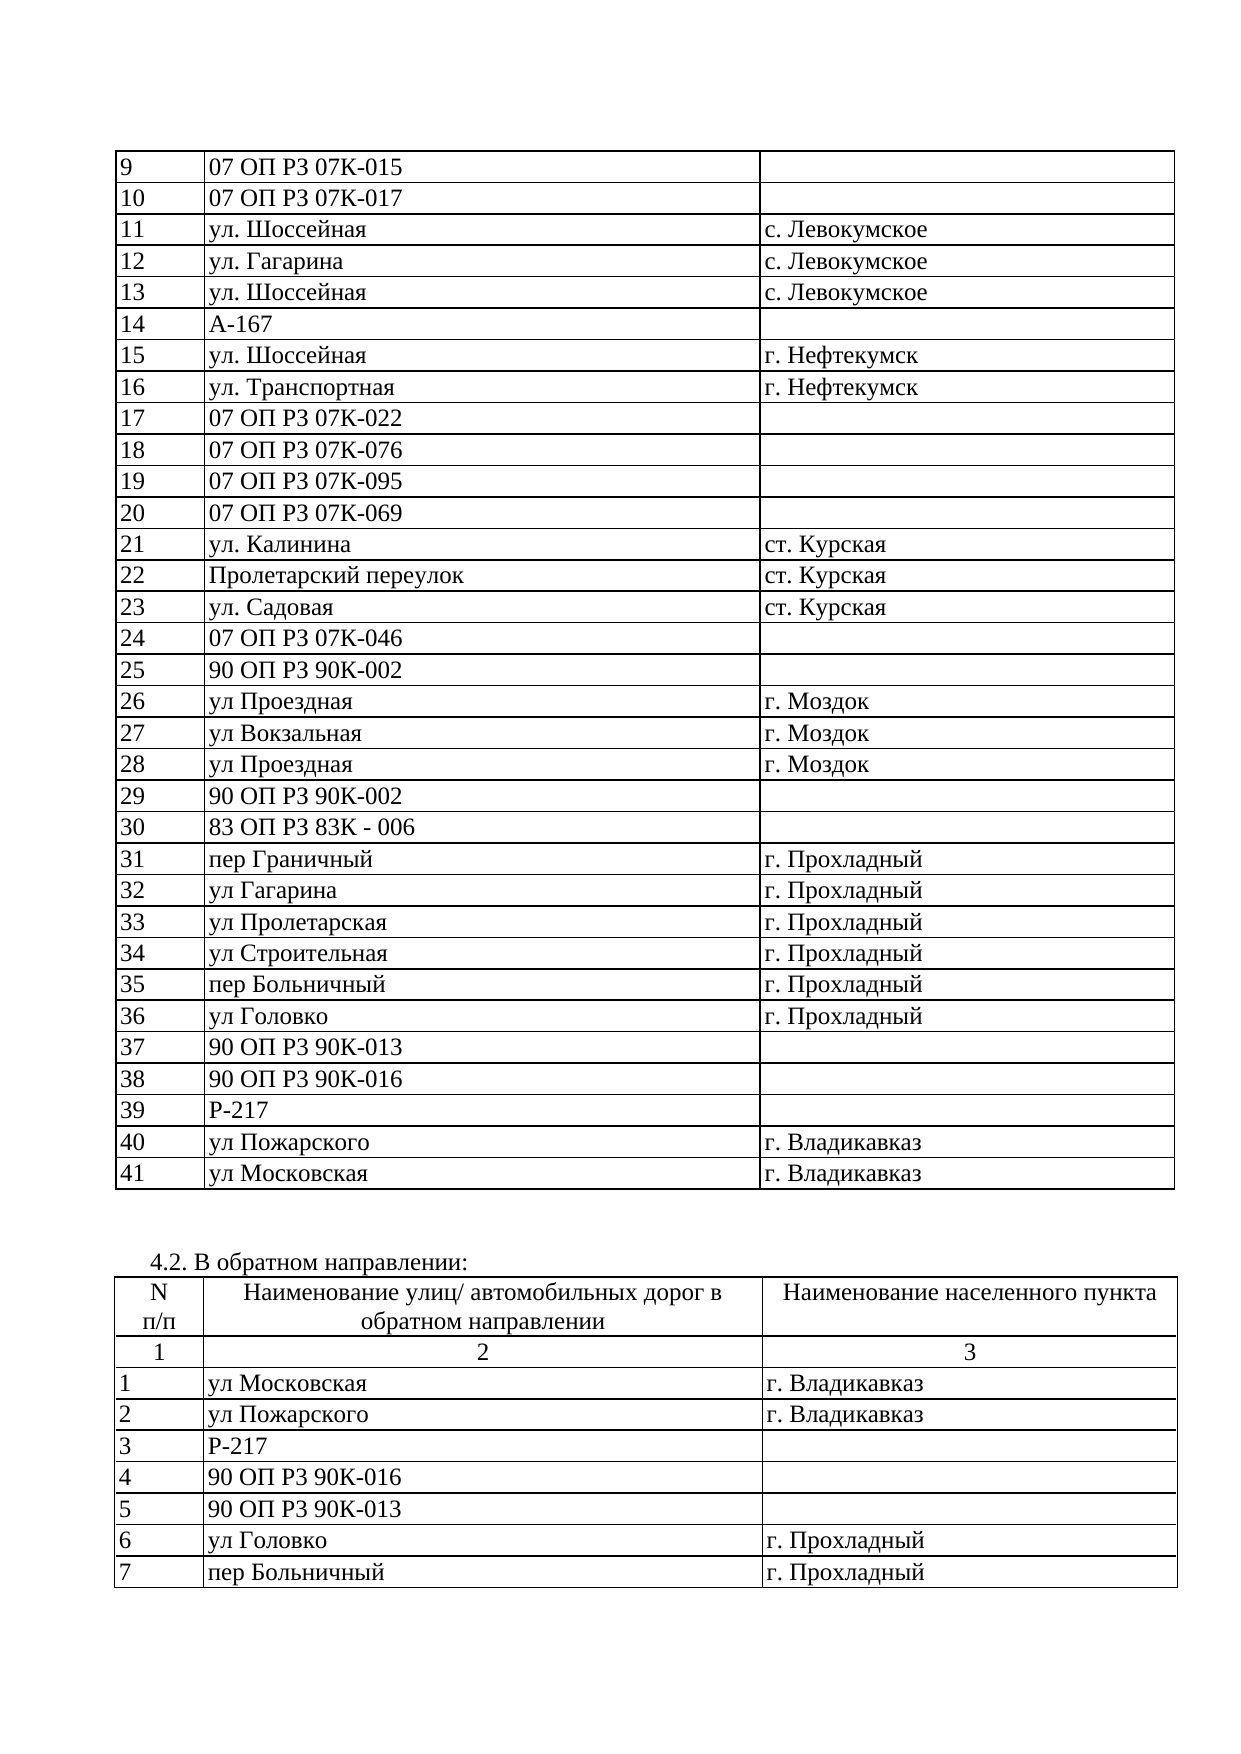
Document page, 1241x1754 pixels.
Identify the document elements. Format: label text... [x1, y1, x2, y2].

table_cell г. Прохладный [761, 907, 1174, 936]
table_cell 31 [117, 844, 204, 873]
table_header Наименование улиц/ автомобильных дорог в обратном направлении [204, 1278, 762, 1335]
table_cell 5 [115, 1493, 203, 1524]
table_cell 40 [117, 1127, 204, 1157]
table_cell 34 [117, 938, 204, 968]
table_cell г. Владикавказ [761, 1127, 1174, 1157]
table_cell 14 [117, 309, 204, 339]
table_cell ул. Шоссейная [205, 215, 759, 244]
table_cell 9 [117, 152, 204, 181]
table_cell с. Левокумское [761, 215, 1174, 244]
table_cell [763, 1492, 1177, 1524]
table_cell 90 ОП РЗ 90К-002 [205, 781, 759, 811]
table_cell 11 [117, 215, 204, 244]
table_cell 30 [117, 812, 204, 842]
table_cell 07 ОП РЗ 07К-017 [205, 183, 759, 213]
table_cell г. Прохладный [763, 1524, 1177, 1555]
table_cell 18 [117, 435, 204, 464]
table_cell 3 [115, 1430, 203, 1461]
table_cell [761, 498, 1174, 527]
table_cell 10 [117, 183, 204, 213]
table_cell ул. Транспортная [205, 372, 759, 402]
table_cell 35 [117, 970, 204, 999]
table_cell г. Прохладный [761, 970, 1174, 999]
table_cell г. Моздок [761, 718, 1174, 748]
table_cell ул Гагарина [205, 875, 759, 905]
table_cell 07 ОП РЗ 07К-015 [205, 152, 759, 181]
table_cell 2 [204, 1337, 762, 1366]
table_cell с. Левокумское [761, 277, 1174, 307]
table_cell ул Московская [204, 1368, 762, 1398]
table_cell 33 [117, 907, 204, 936]
table_cell 83 ОП РЗ 83К - 006 [205, 812, 759, 842]
table_cell г. Прохладный [763, 1555, 1177, 1587]
table_cell 1 [115, 1368, 203, 1398]
table_cell 3 [763, 1335, 1177, 1366]
table_cell пер Граничный [205, 844, 759, 873]
table_cell г. Моздок [761, 749, 1174, 779]
table_cell Р-217 [205, 1095, 759, 1125]
table_cell ул Пролетарская [205, 907, 759, 936]
table_cell 32 [117, 875, 204, 905]
table_cell ул. Шоссейная [205, 340, 759, 370]
table_cell г. Прохладный [761, 875, 1174, 905]
table_cell Р-217 [204, 1431, 762, 1461]
table_cell ул. Гагарина [205, 246, 759, 276]
table_cell 7 [115, 1556, 203, 1587]
table_cell 37 [117, 1032, 204, 1062]
table_cell г. Нефтекумск [761, 340, 1174, 370]
table_cell 07 ОП РЗ 07К-069 [205, 498, 759, 527]
table_cell г. Владикавказ [761, 1158, 1174, 1188]
table_cell [761, 152, 1174, 181]
table_cell Пролетарский переулок [205, 561, 759, 590]
table_cell 90 ОП Р3 90К-016 [205, 1064, 759, 1094]
table_cell [761, 466, 1174, 496]
table_cell 21 [117, 529, 204, 559]
table_cell 26 [117, 686, 204, 716]
table_cell 27 [117, 718, 204, 748]
table_cell 6 [115, 1525, 203, 1555]
table_cell [761, 1095, 1174, 1125]
table_cell 07 ОП РЗ 07К-095 [205, 466, 759, 496]
table_cell с. Левокумское [761, 246, 1174, 276]
table_cell 90 ОП Р3 90К-013 [204, 1494, 762, 1524]
table_cell ул Пожарского [205, 1127, 759, 1157]
table_cell [761, 403, 1174, 433]
table_cell 24 [117, 623, 204, 653]
table_cell [761, 655, 1174, 685]
table_cell 07 ОП РЗ 07К-022 [205, 403, 759, 433]
table_cell 12 [117, 246, 204, 276]
table_cell 36 [117, 1001, 204, 1031]
table_cell 13 [117, 277, 204, 307]
table_cell 07 ОП РЗ 07К-046 [205, 623, 759, 653]
table_header N п/п [115, 1278, 203, 1335]
table_cell 90 ОП РЗ 90К-002 [205, 655, 759, 685]
table_cell ул Московская [205, 1158, 759, 1188]
table_cell А-167 [205, 309, 759, 339]
table_cell [761, 1032, 1174, 1062]
table_cell 90 ОП Р3 90К-016 [204, 1462, 762, 1492]
table_cell ст. Курская [761, 529, 1174, 559]
table_cell г. Нефтекумск [761, 372, 1174, 402]
table_cell ст. Курская [761, 592, 1174, 622]
table_cell 38 [117, 1064, 204, 1094]
table_cell г. Владикавказ [763, 1366, 1177, 1398]
table_cell пер Больничный [205, 970, 759, 999]
table_cell [761, 1064, 1174, 1094]
table_cell ул Головко [204, 1525, 762, 1555]
table_cell 15 [117, 340, 204, 370]
table_cell 2 [115, 1399, 203, 1429]
table_cell г. Прохладный [761, 938, 1174, 968]
table_cell 1 [115, 1336, 203, 1366]
table_cell 16 [117, 372, 204, 402]
table_cell ул. Шоссейная [205, 277, 759, 307]
table_cell [763, 1429, 1177, 1461]
table_cell 28 [117, 749, 204, 779]
table_cell 25 [117, 655, 204, 685]
text 4.2. В обратном направлении: [150, 1247, 1090, 1276]
table_header Наименование населенного пункта [763, 1278, 1177, 1335]
table_cell ст. Курская [761, 561, 1174, 590]
table_cell ул Строительная [205, 938, 759, 968]
table_cell 90 ОП Р3 90К-013 [205, 1032, 759, 1062]
table_cell 22 [117, 561, 204, 590]
table_cell ул Проездная [205, 749, 759, 779]
table_cell 07 ОП РЗ 07К-076 [205, 435, 759, 464]
table_cell 41 [117, 1158, 204, 1188]
table_cell ул. Калинина [205, 529, 759, 559]
table_cell г. Владикавказ [763, 1398, 1177, 1429]
table_cell 29 [117, 781, 204, 811]
table_cell 20 [117, 498, 204, 527]
table_cell [761, 623, 1174, 653]
table_cell ул Головко [205, 1001, 759, 1031]
table_cell [761, 781, 1174, 811]
table_cell ул Пожарского [204, 1400, 762, 1429]
table_cell 4 [115, 1462, 203, 1492]
table_cell [761, 435, 1174, 464]
table_cell 19 [117, 466, 204, 496]
table_cell г. Прохладный [761, 1001, 1174, 1031]
table_cell г. Моздок [761, 686, 1174, 716]
table_cell [761, 183, 1174, 213]
table_cell ул. Садовая [205, 592, 759, 622]
table_cell [763, 1461, 1177, 1492]
table_cell 17 [117, 403, 204, 433]
table_cell пер Больничный [204, 1557, 762, 1587]
table_cell 23 [117, 592, 204, 622]
table_cell 39 [117, 1095, 204, 1125]
table_cell ул Вокзальная [205, 718, 759, 748]
table_cell ул Проездная [205, 686, 759, 716]
table_cell г. Прохладный [761, 844, 1174, 873]
table_cell [761, 309, 1174, 339]
table_cell [761, 812, 1174, 842]
